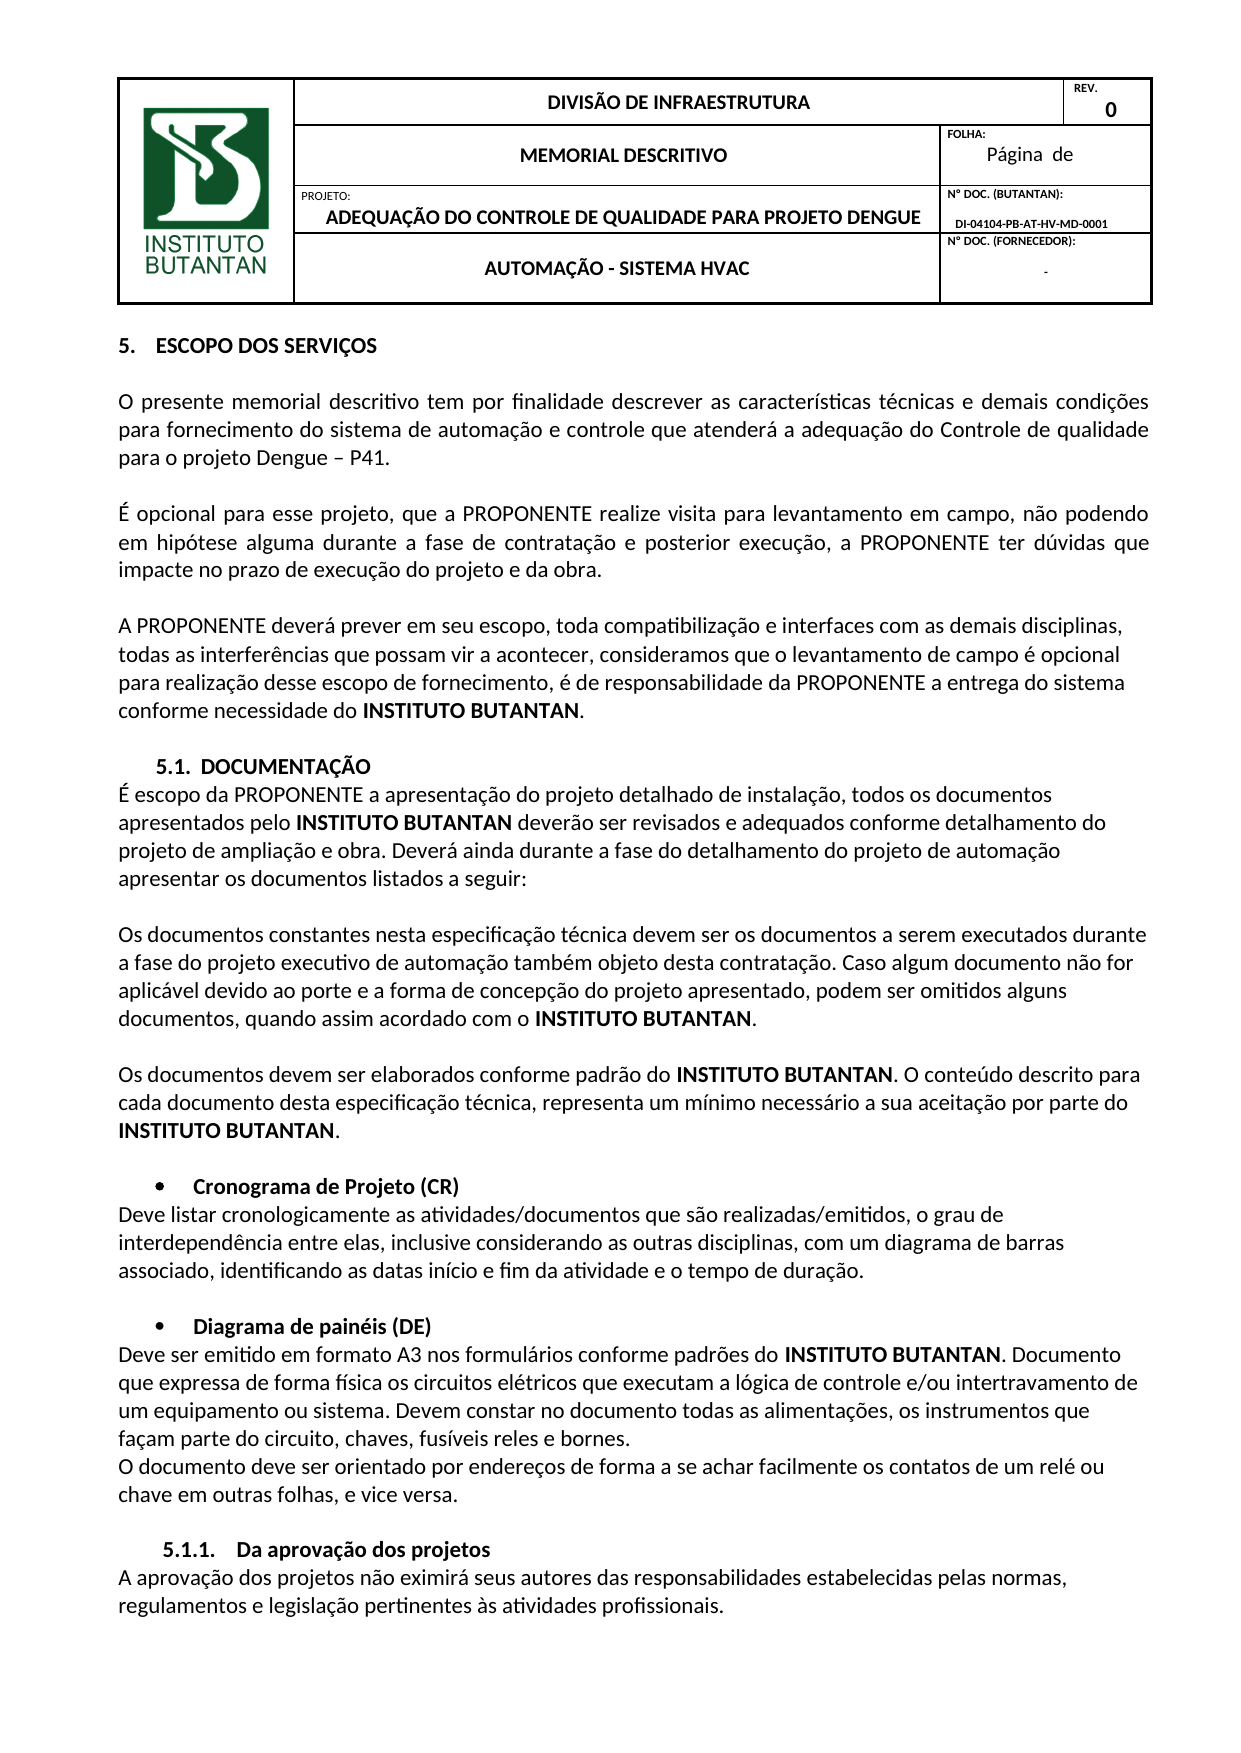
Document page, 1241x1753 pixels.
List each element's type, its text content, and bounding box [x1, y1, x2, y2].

list Cronograma de Projeto (CR) [156, 1172, 1152, 1200]
text Deve listar cronologicamente as atividades/documentos que são realizadas/emitidos, o grau de interdependência entre elas, inclusive considerando as outras disciplinas, com um diagrama de barras associado, identificando as datas início e fim da atividade e o tempo de duração. [118, 1200, 1152, 1284]
text É escopo da PROPONENTE a apresentação do projeto detalhado de instalação, todos os documentos apresentados pelo INSTITUTO BUTANTAN deverão ser revisados e adequados conforme detalhamento do projeto de ampliação e obra. Deverá ainda durante a fase do detalhamento do projeto de automação apresentar os documentos listados a seguir: [118, 780, 1152, 892]
text Os documentos constantes nesta especificação técnica devem ser os documentos a serem executados durante a fase do projeto executivo de automação também objeto desta contratação. Caso algum documento não for aplicável devido ao porte e a forma de concepção do projeto apresentado, podem ser omitidos alguns documentos, quando assim acordado com o INSTITUTO BUTANTAN. [118, 920, 1152, 1032]
text O presente memorial descritivo tem por finalidade descrever as características técnicas e demais condições para fornecimento do sistema de automação e controle que atenderá a adequação do Controle de qualidade para o projeto Dengue – P41. [118, 387, 1152, 472]
text Da aprovação dos projetos [162, 1535, 1152, 1563]
text A aprovação dos projetos não eximirá seus autores das responsabilidades estabelecidas pelas normas, regulamentos e legislação pertinentes às atividades profissionais. [118, 1563, 1152, 1619]
text DOCUMENTAÇÃO [156, 752, 1152, 780]
text O documento deve ser orientado por endereços de forma a se achar facilmente os contatos de um relé ou chave em outras folhas, e vice versa. [118, 1452, 1152, 1508]
picture [139, 105, 272, 277]
text Deve ser emitido em formato A3 nos formulários conforme padrões do INSTITUTO BUTANTAN. Documento que expressa de forma física os circuitos elétricos que executam a lógica de controle e/ou intertravamento de um equipamento ou sistema. Devem constar no documento todas as alimentações, os instrumentos que façam parte do circuito, chaves, fusíveis reles e bornes. [118, 1340, 1152, 1452]
subtitle Diagrama de painéis (DE) [156, 1312, 1152, 1340]
subtitle ESCOPO DOS SERVIÇOS [118, 331, 1152, 359]
text A PROPONENTE deverá prever em seu escopo, toda compatibilização e interfaces com as demais disciplinas, todas as interferências que possam vir a acontecer, consideramos que o levantamento de campo é opcional para realização desse escopo de fornecimento, é de responsabilidade da PROPONENTE a entrega do sistema conforme necessidade do INSTITUTO BUTANTAN. [118, 612, 1152, 724]
text Os documentos devem ser elaborados conforme padrão do INSTITUTO BUTANTAN. O conteúdo descrito para cada documento desta especificação técnica, representa um mínimo necessário a sua aceitação por parte do INSTITUTO BUTANTAN. [118, 1060, 1152, 1144]
text É opcional para esse projeto, que a PROPONENTE realize visita para levantamento em campo, não podendo em hipótese alguma durante a fase de contratação e posterior execução, a PROPONENTE ter dúvidas que impacte no prazo de execução do projeto e da obra. [118, 499, 1152, 584]
